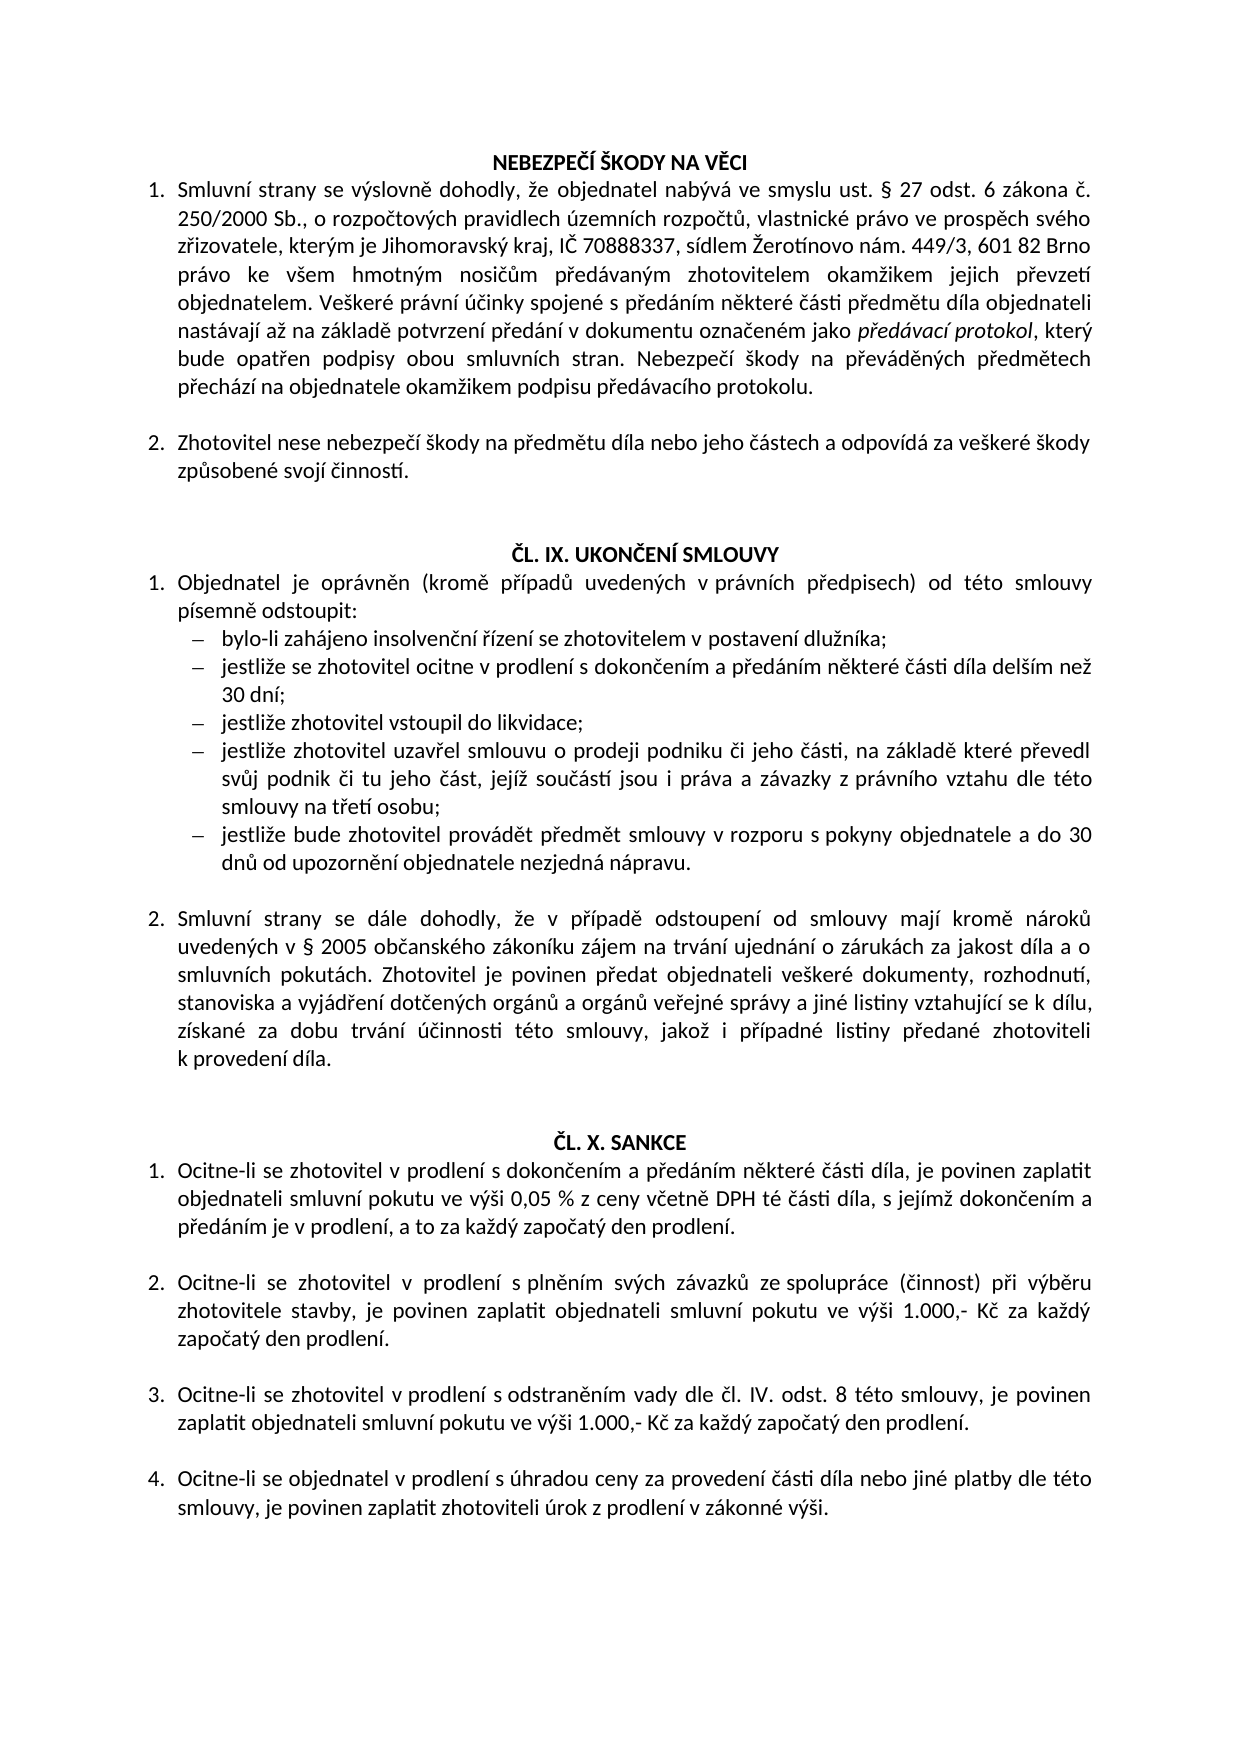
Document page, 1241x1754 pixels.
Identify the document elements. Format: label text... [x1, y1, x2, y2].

list Ocitne-li se zhotovitel v prodlení s plněním svých závazků ze spolupráce (činnost) při výběru zhotovitele stavby, je povinen zaplatit objednateli smluvní pokutu ve výši 1.000,- Kč za každý započatý den prodlení. [148, 1268, 1093, 1352]
list jestliže zhotovitel uzavřel smlouvu o prodeji podniku či jeho části, na základě které převedl svůj podnik či tu jeho část, jejíž součástí jsou i práva a závazky z právního vztahu dle této smlouvy na třetí osobu; [192, 736, 1093, 820]
list Smluvní strany se dále dohodly, že v případě odstoupení od smlouvy mají kromě nároků uvedených v § 2005 občanského zákoníku zájem na trvání ujednání o zárukách za jakost díla a o smluvních pokutách. Zhotovitel je povinen předat objednateli veškeré dokumenty, rozhodnutí, stanoviska a vyjádření dotčených orgánů a orgánů veřejné správy a jiné listiny vztahující se k dílu, získané za dobu trvání účinnosti této smlouvy, jakož i případné listiny předané zhotoviteli k provedení díla. [148, 904, 1093, 1072]
list Objednatel je oprávněn (kromě případů uvedených v právních předpisech) od této smlouvy písemně odstoupit: [148, 568, 1093, 624]
list bylo-li zahájeno insolvenční řízení se zhotovitelem v postavení dlužníka; [192, 624, 1093, 652]
list Ocitne-li se zhotovitel v prodlení s odstraněním vady dle čl. IV. odst. 8 této smlouvy, je povinen zaplatit objednateli smluvní pokutu ve výši 1.000,- Kč za každý započatý den prodlení. [148, 1381, 1093, 1437]
list Zhotovitel nese nebezpečí škody na předmětu díla nebo jeho částech a odpovídá za veškeré škody způsobené svojí činností. [148, 428, 1093, 484]
list jestliže se zhotovitel ocitne v prodlení s dokončením a předáním některé části díla delším než 30 dní; [192, 652, 1093, 708]
list Ocitne-li se objednatel v prodlení s úhradou ceny za provedení části díla nebo jiné platby dle této smlouvy, je povinen zaplatit zhotoviteli úrok z prodlení v zákonné výši. [148, 1464, 1093, 1521]
list Ocitne-li se zhotovitel v prodlení s dokončením a předáním některé části díla, je povinen zaplatit objednateli smluvní pokutu ve výši 0,05 % z ceny včetně DPH té části díla, s jejímž dokončením a předáním je v prodlení, a to za každý započatý den prodlení. [148, 1156, 1093, 1240]
text nebezpečí škody na věci [148, 148, 1093, 176]
list jestliže bude zhotovitel provádět předmět smlouvy v rozporu s pokyny objednatele a do 30 dnů od upozornění objednatele nezjedná nápravu. [192, 820, 1093, 876]
text ČL. IX. UKONČENÍ SMLOUVY [198, 540, 1093, 568]
list Smluvní strany se výslovně dohodly, že objednatel nabývá ve smyslu ust. § 27 odst. 6 zákona č. 250/2000 Sb., o rozpočtových pravidlech územních rozpočtů, vlastnické právo ve prospěch svého zřizovatele, kterým je Jihomoravský kraj, IČ 70888337, sídlem Žerotínovo nám. 449/3, 601 82 Brno právo ke všem hmotným nosičům předávaným zhotovitelem okamžikem jejich převzetí objednatelem. Veškeré právní účinky spojené s předáním některé části předmětu díla objednateli nastávají až na základě potvrzení předání v dokumentu označeném jako předávací protokol, který bude opatřen podpisy obou smluvních stran. Nebezpečí škody na převáděných předmětech přechází na objednatele okamžikem podpisu předávacího protokolu. [148, 176, 1093, 400]
text ČL. X. SANKCE [148, 1128, 1093, 1156]
list jestliže zhotovitel vstoupil do likvidace; [192, 708, 1093, 736]
